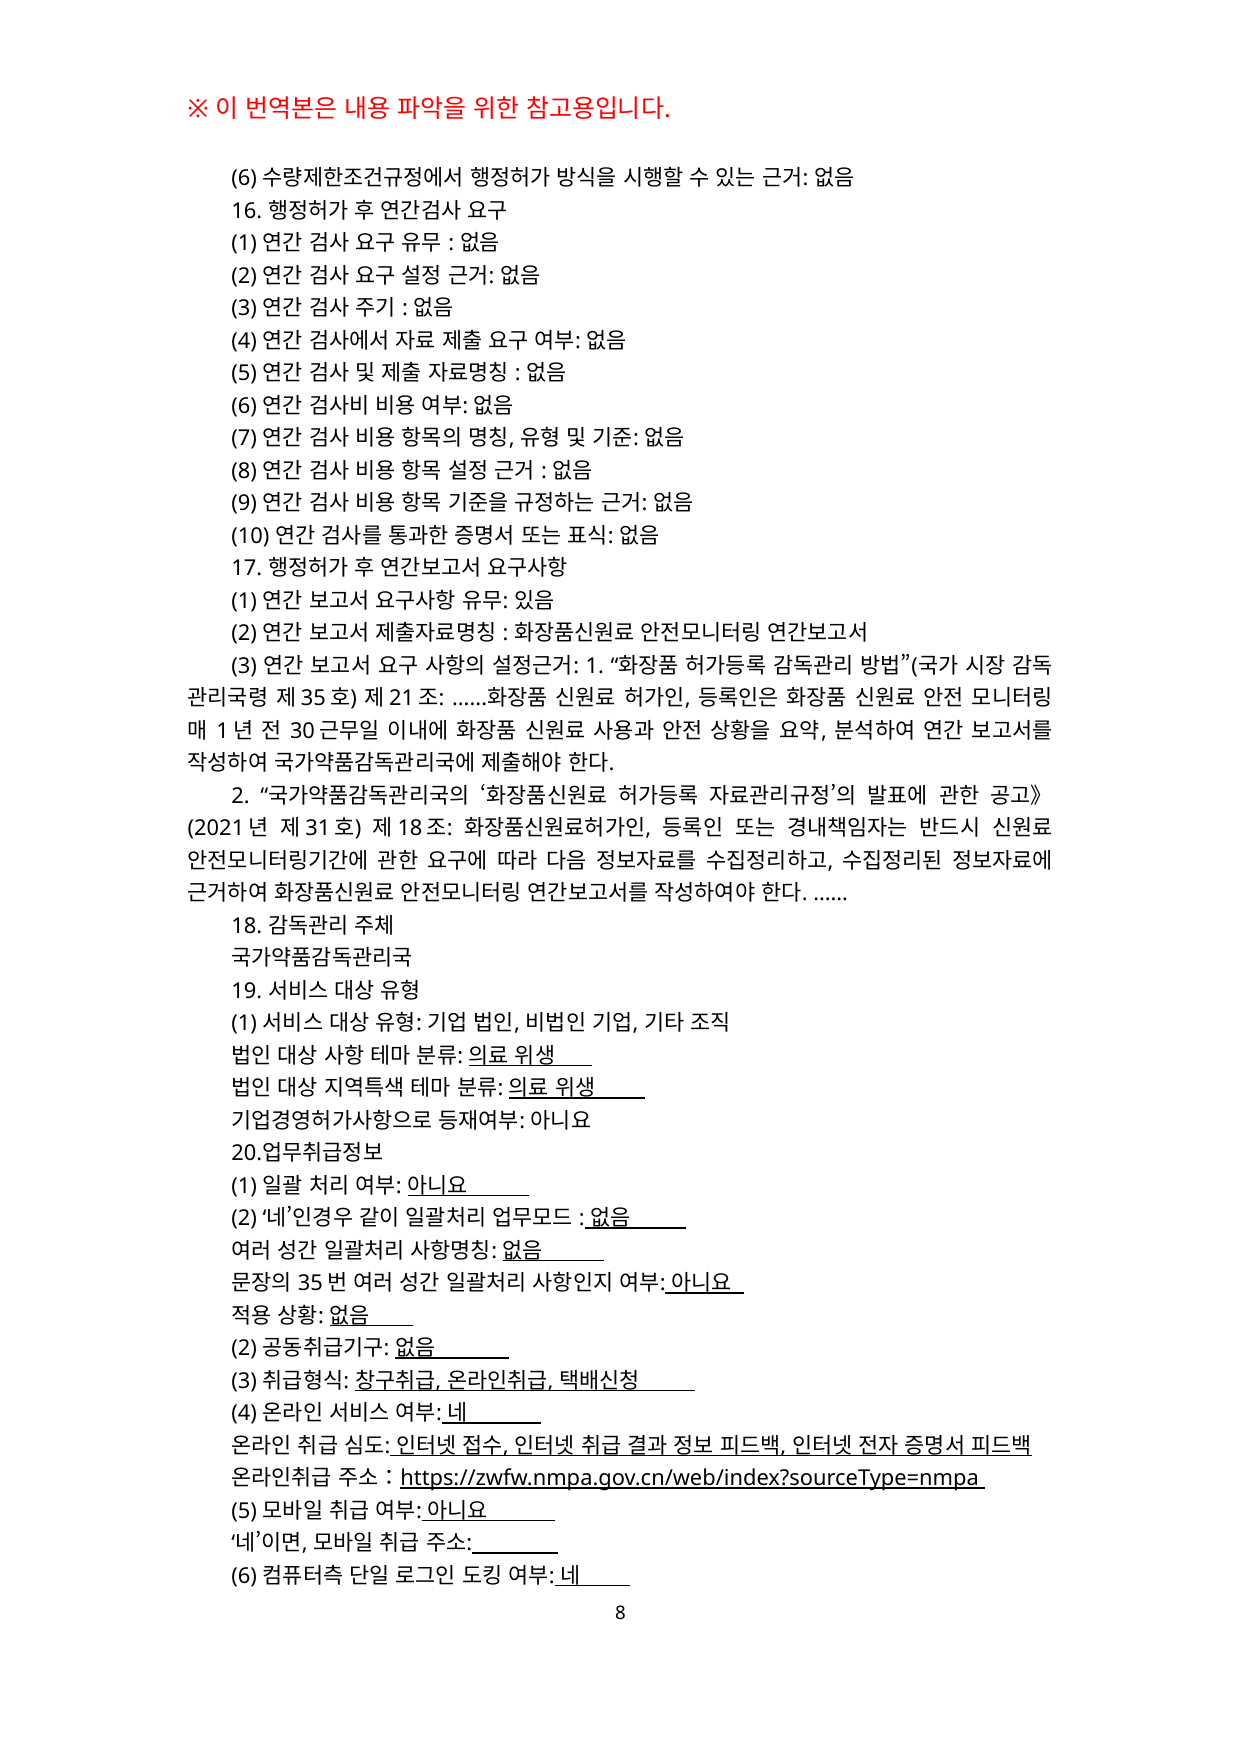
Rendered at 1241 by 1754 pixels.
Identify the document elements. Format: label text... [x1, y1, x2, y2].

text (3) 연간 보고서 요구 사항의 설정근거: 1. “화장품 허가등록 감독관리 방법”(국가 시장 감독 관리국령 제35호) 제21조: ......화장품 신원료 허가인, 등록인은 화장품 신원료 안전 모니터링 매 1년 전 30근무일 이내에 화장품 신원료 사용과 안전 상황을 요약, 분석하여 연간 보고서를 작성하여 국가약품감독관리국에 제출해야 한다. [187, 647, 1053, 777]
text 법인 대상 사항 테마 분류: 의료 위생 [187, 1037, 1053, 1070]
text (6) 연간 검사비 비용 여부: 없음 [187, 387, 1053, 420]
text 여러 성간 일괄처리 사항명칭: 없음 [187, 1232, 1053, 1265]
text (1) 연간 검사 요구 유무 : 없음 [187, 225, 1053, 257]
text (2) 연간 보고서 제출자료명칭 : 화장품신원료 안전모니터링 연간보고서 [187, 615, 1053, 647]
text (3) 연간 검사 주기 : 없음 [187, 290, 1053, 322]
text 온라인취급 주소：https://zwfw.nmpa.gov.cn/web/index?sourceType=nmpa [187, 1460, 1053, 1492]
text (7) 연간 검사 비용 항목의 명칭, 유형 및 기준: 없음 [187, 420, 1053, 452]
text (4) 온라인 서비스 여부: 네 [187, 1395, 1053, 1427]
text 16. 행정허가 후 연간검사 요구 [187, 192, 1053, 225]
text (2) 연간 검사 요구 설정 근거: 없음 [187, 257, 1053, 290]
text (1) 서비스 대상 유형: 기업 법인, 비법인 기업, 기타 조직 [187, 1005, 1053, 1037]
text (5) 연간 검사 및 제출 자료명칭 : 없음 [187, 355, 1053, 387]
text (10) 연간 검사를 통과한 증명서 또는 표식: 없음 [187, 517, 1053, 550]
text (1) 연간 보고서 요구사항 유무: 있음 [187, 582, 1053, 615]
text (6) 수량제한조건규정에서 행정허가 방식을 시행할 수 있는 근거: 없음 [187, 160, 1053, 192]
text 20.업무취급정보 [187, 1135, 1053, 1167]
text 적용 상황: 없음 [187, 1297, 1053, 1330]
text 기업경영허가사항으로 등재여부: 아니요 [187, 1102, 1053, 1135]
text 18. 감독관리 주체 [187, 907, 1053, 940]
text (9) 연간 검사 비용 항목 기준을 규정하는 근거: 없음 [187, 485, 1053, 517]
text 2. “국가약품감독관리국의 ‘화장품신원료 허가등록 자료관리규정’의 발표에 관한 공고》(2021년 제31호) 제18조: 화장품신원료허가인, 등록인 또는 경내책임자는 반드시 신원료 안전모니터링기간에 관한 요구에 따라 다음 정보자료를 수집정리하고, 수집정리된 정보자료에 근거하여 화장품신원료 안전모니터링 연간보고서를 작성하여야 한다. …… [187, 777, 1053, 907]
text 19. 서비스 대상 유형 [187, 972, 1053, 1005]
text (1) 일괄 처리 여부: 아니요 [187, 1167, 1053, 1200]
text 온라인 취급 심도: 인터넷 접수, 인터넷 취급 결과 정보 피드백, 인터넷 전자 증명서 피드백 [187, 1427, 1053, 1460]
text (3) 취급형식: 창구취급, 온라인취급, 택배신청 [187, 1362, 1053, 1395]
text 법인 대상 지역특색 테마 분류: 의료 위생 [187, 1070, 1053, 1102]
text (6) 컴퓨터측 단일 로그인 도킹 여부: 네 [187, 1557, 1053, 1590]
text 17. 행정허가 후 연간보고서 요구사항 [187, 550, 1053, 582]
text ‘네’이면, 모바일 취급 주소: [187, 1525, 1053, 1557]
text 문장의 35번 여러 성간 일괄처리 사항인지 여부: 아니요 [187, 1265, 1053, 1297]
text 국가약품감독관리국 [187, 940, 1053, 972]
text (8) 연간 검사 비용 항목 설정 근거 : 없음 [187, 452, 1053, 485]
text (4) 연간 검사에서 자료 제출 요구 여부: 없음 [187, 322, 1053, 355]
text (5) 모바일 취급 여부: 아니요 [187, 1492, 1053, 1525]
text (2) ‘네’인경우 같이 일괄처리 업무모드 : 없음 [187, 1200, 1053, 1232]
text (2) 공동취급기구: 없음 [187, 1330, 1053, 1362]
